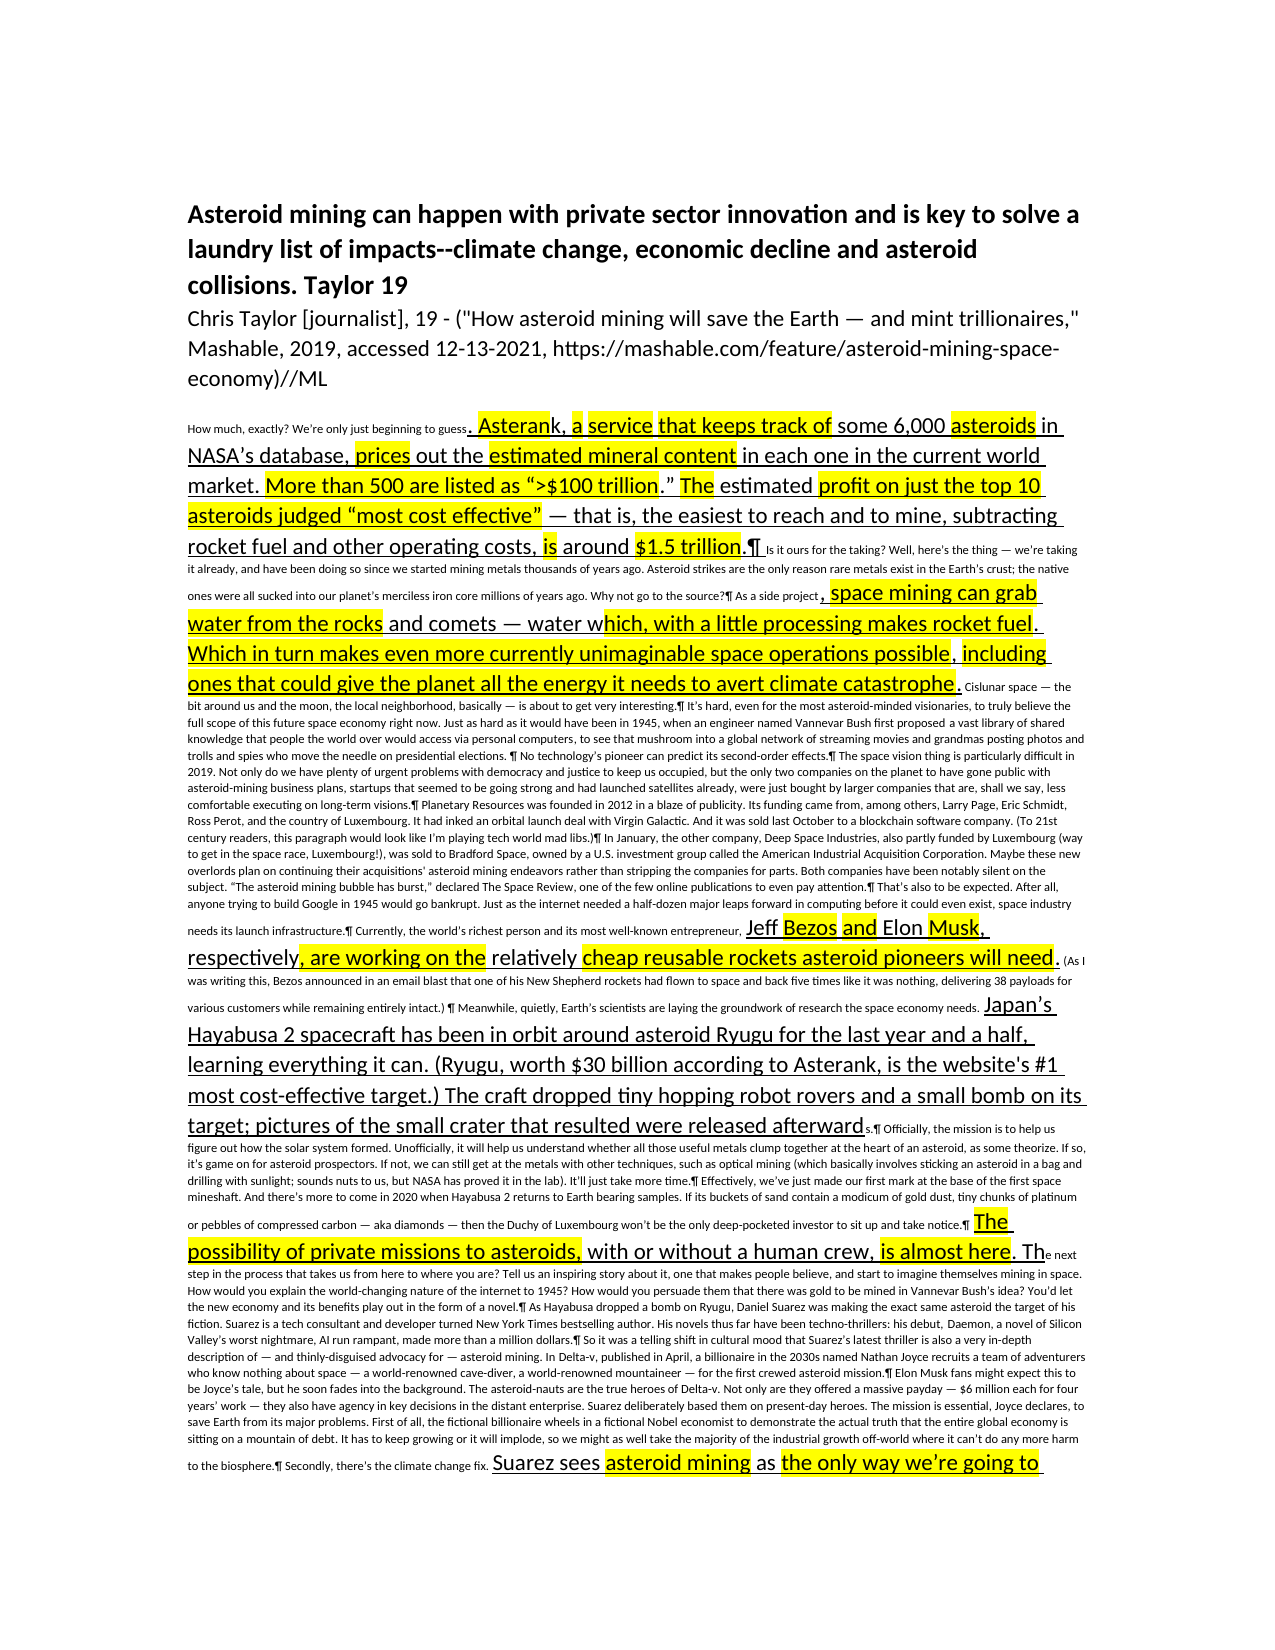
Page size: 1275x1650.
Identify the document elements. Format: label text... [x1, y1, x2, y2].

subtitle Asteroid mining can happen with private sector innovation and is key to solve a laundry list of impacts--climate change, economic decline and asteroid collisions. Taylor 19 [187, 197, 1087, 301]
text Chris Taylor [journalist], 19 - ("How asteroid mining will save the Earth — and mint trillionaires," Mashable, 2019, accessed 12-13-2021, https://mashable.com/feature/asteroid-mining-space-economy)//ML [187, 304, 1087, 392]
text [187, 1106, 1087, 1477]
